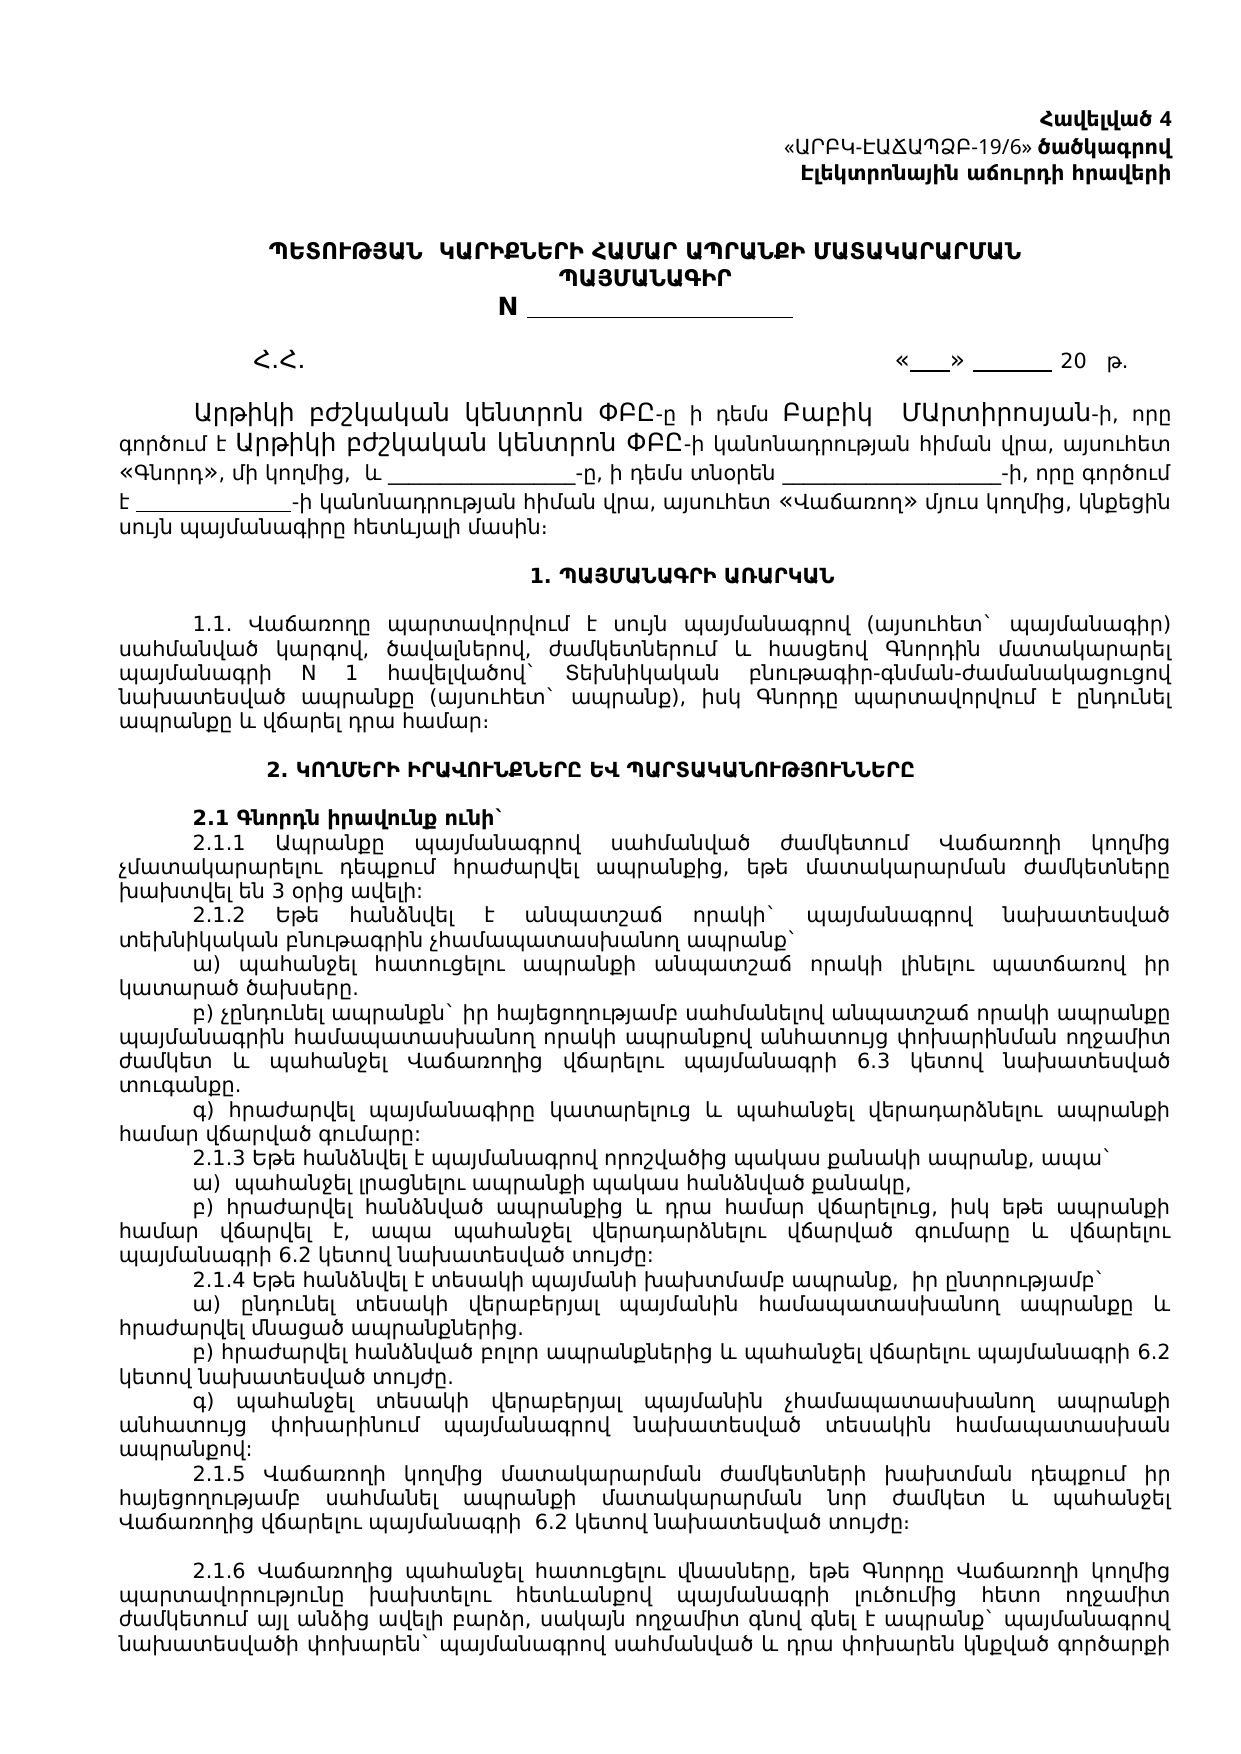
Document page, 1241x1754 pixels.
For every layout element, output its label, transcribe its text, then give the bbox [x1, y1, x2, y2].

text «ԱՐԲԿ-ԷԱՃԱՊՁԲ-19/6» ծածկագրով [118, 132, 1171, 161]
text 1. ՊԱՅՄԱՆԱԳՐԻ ԱՌԱՐԿԱՆ [118, 564, 1171, 588]
text բ) հրաժարվել հանձնված ապրանքից և դրա համար վճարելուց, իսկ եթե ապրանքի համար վճարվել է, ապա պահանջել վերադարձնելու վճարված գումարը և վճարելու պայմանագրի 6.2 կետով նախատեսված տույժը: [118, 1195, 1171, 1268]
text ՊԵՏՈՒԹՅԱՆ ԿԱՐԻՔՆԵՐԻ ՀԱՄԱՐ ԱՊՐԱՆՔԻ ՄԱՏԱԿԱՐԱՐՄԱՆ [104, 238, 1171, 265]
text 2.1 Գնորդն իրավունք ունի` [118, 806, 1171, 831]
text 2.1.5 Վաճառողի կողմից մատակարարման ժամկետների խախտման դեպքում իր հայեցողությամբ սահմանել ապրանքի մատակարարման նոր ժամկետ և պահանջել Վաճառողից վճարելու պայմանագրի 6.2 կետով նախատեսված տույժը։ [118, 1462, 1171, 1534]
text բ) չընդունել ապրանքն` իր հայեցողությամբ սահմանելով անպատշաճ որակի ապրանքը պայմանագրին համապատասխանող որակի ապրանքով անհատույց փոխարինման ողջամիտ ժամկետ և պահանջել Վաճառողից վճարելու պայմանագրի 6.3 կետով նախատեսված տուգանքը. [118, 1001, 1171, 1098]
text ա) պահանջել լրացնելու ապրանքի պակաս հանձնված քանակը, [118, 1171, 1171, 1195]
text ՊԱՅՄԱՆԱԳԻՐ [104, 265, 1171, 292]
text N [104, 292, 1171, 321]
text Հավելված 4 [118, 104, 1171, 132]
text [118, 1559, 1171, 1656]
text 2.1.4 Եթե հանձնվել է տեսակի պայմանի խախտմամբ ապրանք, իր ընտրությամբ` [118, 1268, 1171, 1292]
text գ) հրաժարվել պայմանագիրը կատարելուց և պահանջել վերադարձնելու ապրանքի համար վճարված գումարը: [118, 1098, 1171, 1146]
text 1.1. Վաճառողը պարտավորվում է սույն պայմանագրով (այսուհետ` պայմանագիր) սահմանված կարգով, ծավալներով, ժամկետներում և հասցեով Գնորդին մատակարարել պայմանագրի N 1 հավելվածով` Տեխնիկական բնութագիր-գնման-ժամանակացուցով նախատեսված ապրանքը (այսուհետ` ապրանք), իսկ Գնորդը պարտավորվում է ընդունել ապրանքը և վճարել դրա համար։ [118, 612, 1171, 734]
text Հ․Հ․ « » 20 թ. [118, 345, 1171, 374]
text ա) ընդունել տեսակի վերաբերյալ պայմանին համապատասխանող ապրանքը և հրաժարվել մնացած ապրանքներից. [118, 1292, 1171, 1340]
text 2. ԿՈՂՄԵՐԻ ԻՐԱՎՈՒՆՔՆԵՐԸ ԵՎ ՊԱՐՏԱԿԱՆՈՒԹՅՈՒՆՆԵՐԸ [118, 758, 1171, 782]
text ա) պահանջել հատուցելու ապրանքի անպատշաճ որակի լինելու պատճառով իր կատարած ծախսերը. [118, 952, 1171, 1001]
text գ) պահանջել տեսակի վերաբերյալ պայմանին չհամապատասխանող ապրանքի անհատույց փոխարինում պայմանագրով նախատեսված տեսակին համապատասխան ապրանքով: [118, 1389, 1171, 1462]
text Էլեկտրոնային աճուրդի հրավերի [118, 161, 1171, 185]
text Արթիկի բժշկական կենտրոն ՓԲԸ-ը ի դեմս Բաբիկ ՄԱրտիրոսյան-ի, որը գործում է Արթիկի բժշկական կենտրոն ՓԲԸ-ի կանոնադրության հիման վրա, այսուհետ «Գնորդ», մի կողմից, և __________________-ը, ի դեմս տնօրեն _____________________-ի, որը գործում է -ի կանոնադրության հիման վրա, այսուհետ «Վաճառող» մյուս կողմից, կնքեցին սույն պայմանագիրը հետևյալի մասին։ [118, 398, 1171, 539]
text 2.1.2 Եթե հանձնվել է անպատշաճ որակի` պայմանագրով նախատեսված տեխնիկական բնութագրին չհամապատասխանող ապրանք` [118, 903, 1171, 952]
text 2.1.1 Ապրանքը պայմանագրով սահմանված ժամկետում Վաճառողի կողմից չմատակարարելու դեպքում հրաժարվել ապրանքից, եթե մատակարարման ժամկետները խախտվել են 3 օրից ավելի: [118, 831, 1171, 903]
text բ) հրաժարվել հանձնված բոլոր ապրանքներից և պահանջել վճարելու պայմանագրի 6.2 կետով նախատեսված տույժը. [118, 1340, 1171, 1389]
text 2.1.3 Եթե հանձնվել է պայմանագրով որոշվածից պակաս քանակի ապրանք, ապա` [118, 1146, 1171, 1171]
